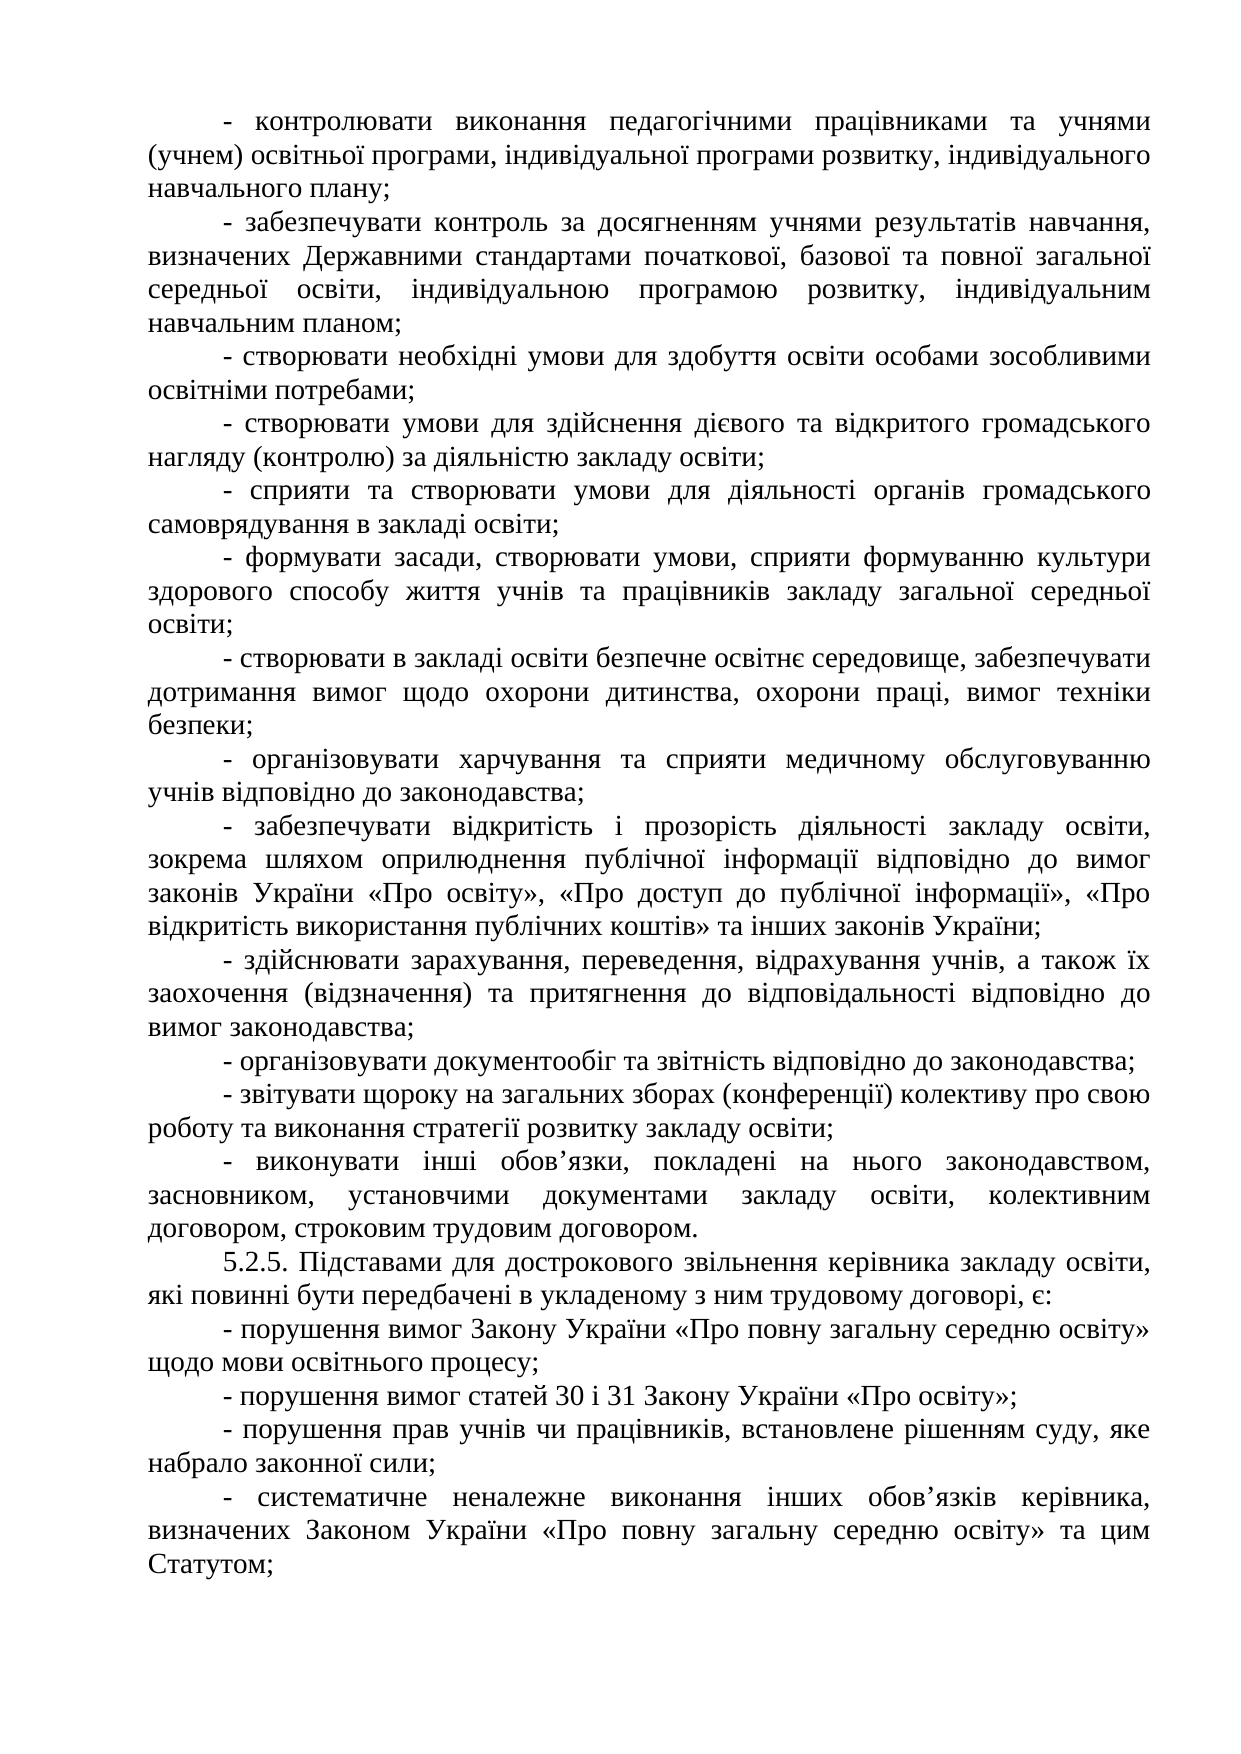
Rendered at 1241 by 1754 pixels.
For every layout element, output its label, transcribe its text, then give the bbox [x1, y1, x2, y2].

text 5.2.5. Підставами для дострокового звільнення керівника закладу освіти, які повинні бути передбачені в укладеному з ним трудовому договорі, є: [148, 1244, 1152, 1311]
text - порушення вимог статей 30 і 31 Закону України «Про освіту»; [148, 1378, 1152, 1412]
text - створювати в закладі освіти безпечне освітнє середовище, забезпечувати дотримання вимог щодо охорони дитинства, охорони праці, вимог техніки безпеки; [148, 640, 1152, 741]
text - виконувати інші обов’язки, покладені на нього законодавством, засновником, установчими документами закладу освіти, колективним договором, строковим трудовим договором. [148, 1143, 1152, 1244]
text - порушення прав учнів чи працівників, встановлене рішенням суду, яке набрало законної сили; [148, 1412, 1152, 1479]
text - здійснювати зарахування, переведення, відрахування учнів, а також їх заохочення (відзначення) та притягнення до відповідальності відповідно до вимог законодавства; [148, 942, 1152, 1043]
text - порушення вимог Закону України «Про повну загальну середню освіту» щодо мови освітнього процесу; [148, 1311, 1152, 1378]
text - сприяти та створювати умови для діяльності органів громадського самоврядування в закладі освіти; [148, 472, 1152, 539]
text - створювати необхідні умови для здобуття освіти особами зособливими освітніми потребами; [148, 338, 1152, 405]
text - забезпечувати відкритість і прозорість діяльності закладу освіти, зокрема шляхом оприлюднення публічної інформації відповідно до вимог законів України «Про освіту», «Про доступ до публічної інформації», «Про відкритість використання публічних коштів» та інших законів України; [148, 808, 1152, 942]
text - контролювати виконання педагогічними працівниками та учнями (учнем) освітньої програми, індивідуальної програми розвитку, індивідуального навчального плану; [148, 103, 1152, 204]
text - організовувати документообіг та звітність відповідно до законодавства; [148, 1043, 1152, 1076]
text - систематичне неналежне виконання інших обов’язків керівника, визначених Законом України «Про повну загальну середню освіту» та цим Статутом; [148, 1479, 1152, 1579]
text - створювати умови для здійснення дієвого та відкритого громадського нагляду (контролю) за діяльністю закладу освіти; [148, 405, 1152, 472]
text - забезпечувати контроль за досягненням учнями результатів навчання, визначених Державними стандартами початкової, базової та повної загальної середньої освіти, індивідуальною програмою розвитку, індивідуальним навчальним планом; [148, 204, 1152, 338]
text - організовувати харчування та сприяти медичному обслуговуванню учнів відповідно до законодавства; [148, 741, 1152, 808]
text - звітувати щороку на загальних зборах (конференції) колективу про свою роботу та виконання стратегії розвитку закладу освіти; [148, 1076, 1152, 1143]
text - формувати засади, створювати умови, сприяти формуванню культури здорового способу життя учнів та працівників закладу загальної середньої освіти; [148, 539, 1152, 640]
